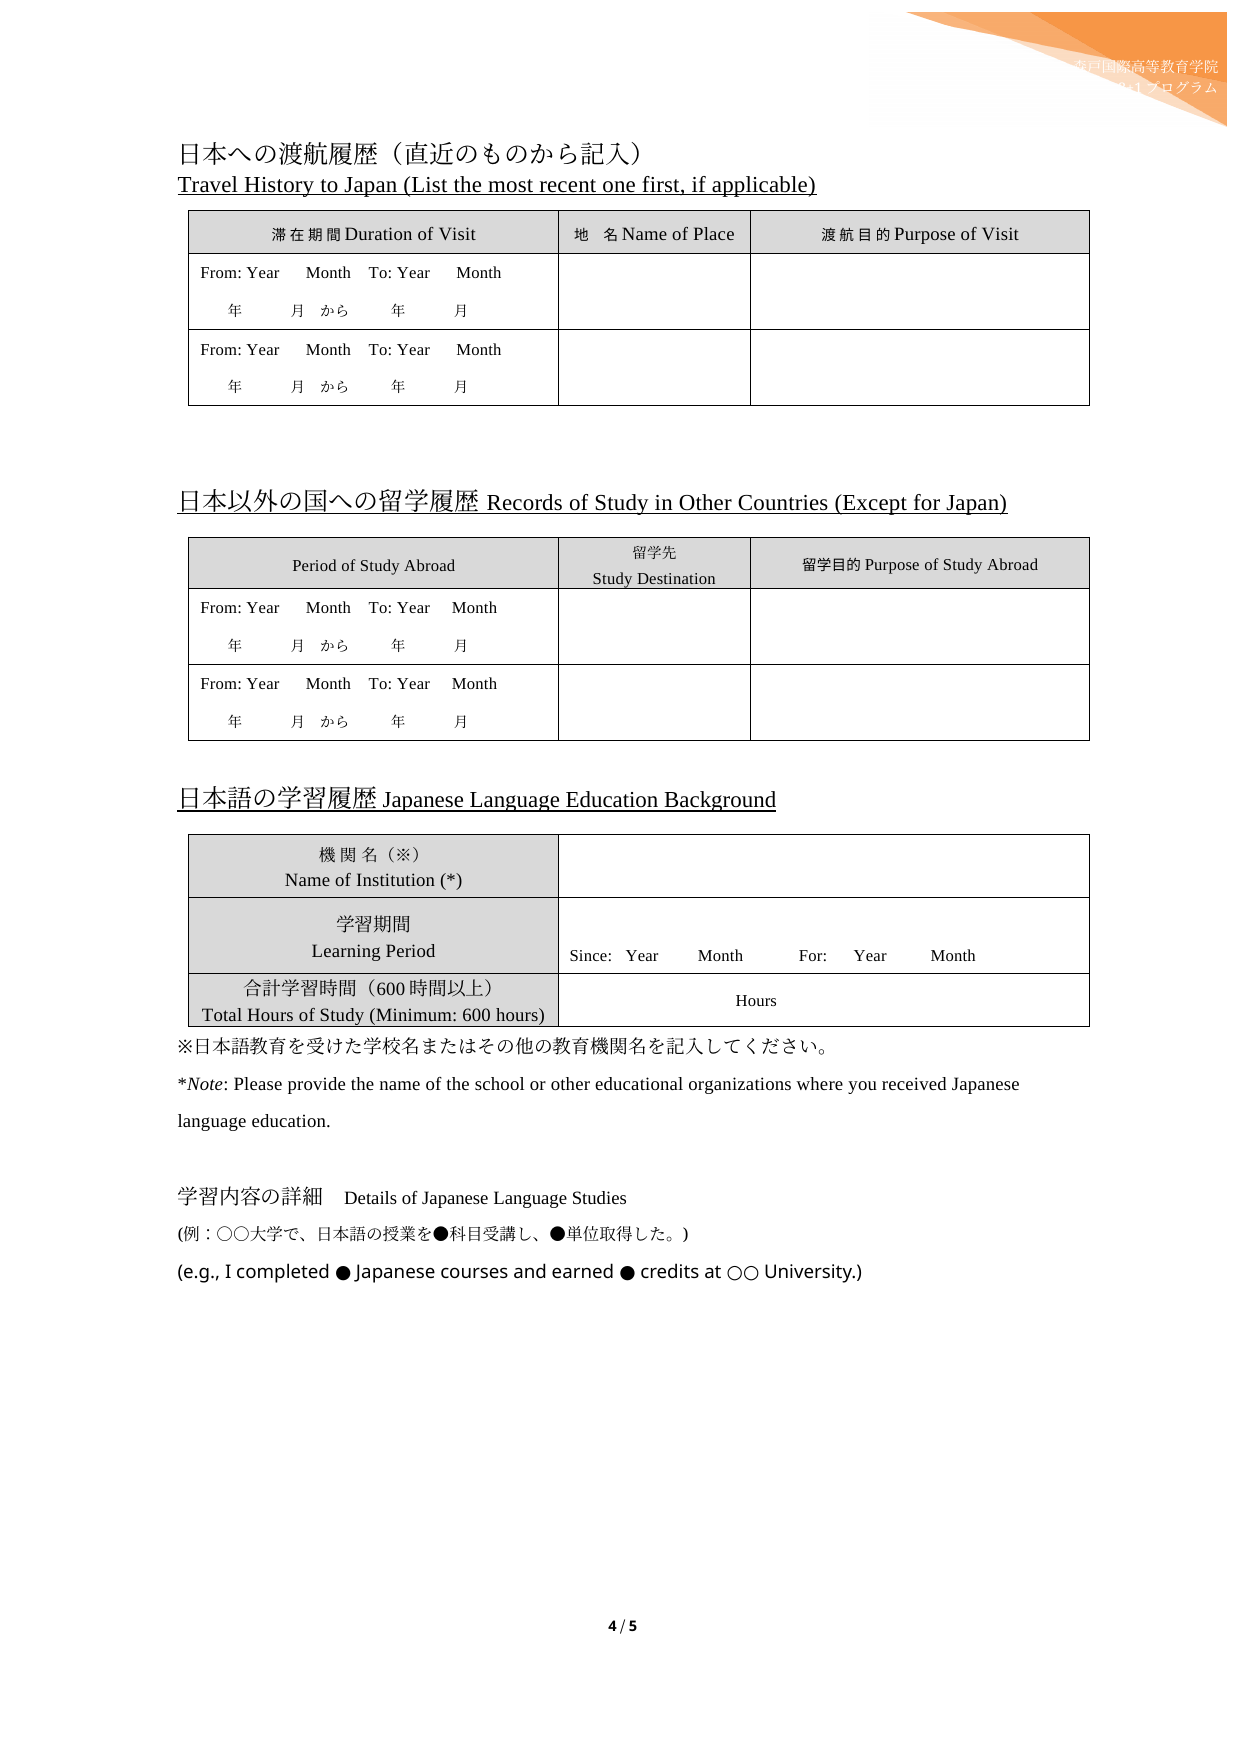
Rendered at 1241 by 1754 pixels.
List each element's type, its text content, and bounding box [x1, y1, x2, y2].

text 日本語の学習履歴 Japanese Language Education Background [177, 778, 1063, 816]
table_header 機 関 名（※） Name of Institution (*) [189, 835, 558, 897]
table_cell From: Year Month To: Year Month 年 月 から 年 月 [189, 589, 558, 664]
text 日本以外の国への留学履歴 Records of Study in Other Countries (Except for Japan) [177, 481, 1063, 519]
table_cell [751, 589, 1089, 664]
picture [869, 12, 1227, 127]
table_cell [559, 589, 750, 664]
table_header 留学目的 Purpose of Study Abroad [751, 538, 1089, 588]
text 学習内容の詳細 Details of Japanese Language Studies [177, 1177, 1063, 1214]
table_cell [559, 330, 750, 405]
text ※日本語教育を受けた学校名またはその他の教育機関名を記入してください。 [177, 1027, 1063, 1064]
table_header 滞 在 期 間 Duration of Visit [189, 211, 558, 253]
table_cell [751, 665, 1089, 740]
table_header 渡 航 目 的 Purpose of Visit [751, 211, 1089, 253]
table_cell [559, 665, 750, 740]
text 日本への渡航履歴（直近のものから記入） [177, 135, 1063, 171]
table_cell From: Year Month To: Year Month 年 月 から 年 月 [189, 254, 558, 329]
table_cell From: Year Month To: Year Month 年 月 から 年 月 [189, 330, 558, 405]
table_cell From: Year Month To: Year Month 年 月 から 年 月 [189, 665, 558, 740]
text *Note: Please provide the name of the school or other educational organizations where you received Japanese language education. [177, 1064, 1063, 1139]
table_header 地 名 Name of Place [559, 211, 750, 253]
table_header [559, 835, 1089, 897]
table_cell Hours [559, 974, 1089, 1026]
table_cell [751, 330, 1089, 405]
text Travel History to Japan (List the most recent one first, if applicable) [177, 171, 1063, 197]
table_cell 学習期間 Learning Period [189, 898, 558, 973]
table_header Period of Study Abroad [189, 538, 558, 588]
table_cell 合計学習時間（600時間以上） Total Hours of Study (Minimum: 600 hours) [189, 974, 558, 1026]
table_cell Since: Year Month For: Year Month [559, 898, 1089, 973]
text (e.g., I completed ● Japanese courses and earned ● credits at ○○ University.) [177, 1252, 1063, 1289]
table_cell [559, 254, 750, 329]
text (例：○○大学で、日本語の授業を●科目受講し、●単位取得した。) [177, 1214, 1063, 1252]
table_header 留学先 Study Destination [559, 538, 750, 588]
table_cell [751, 254, 1089, 329]
